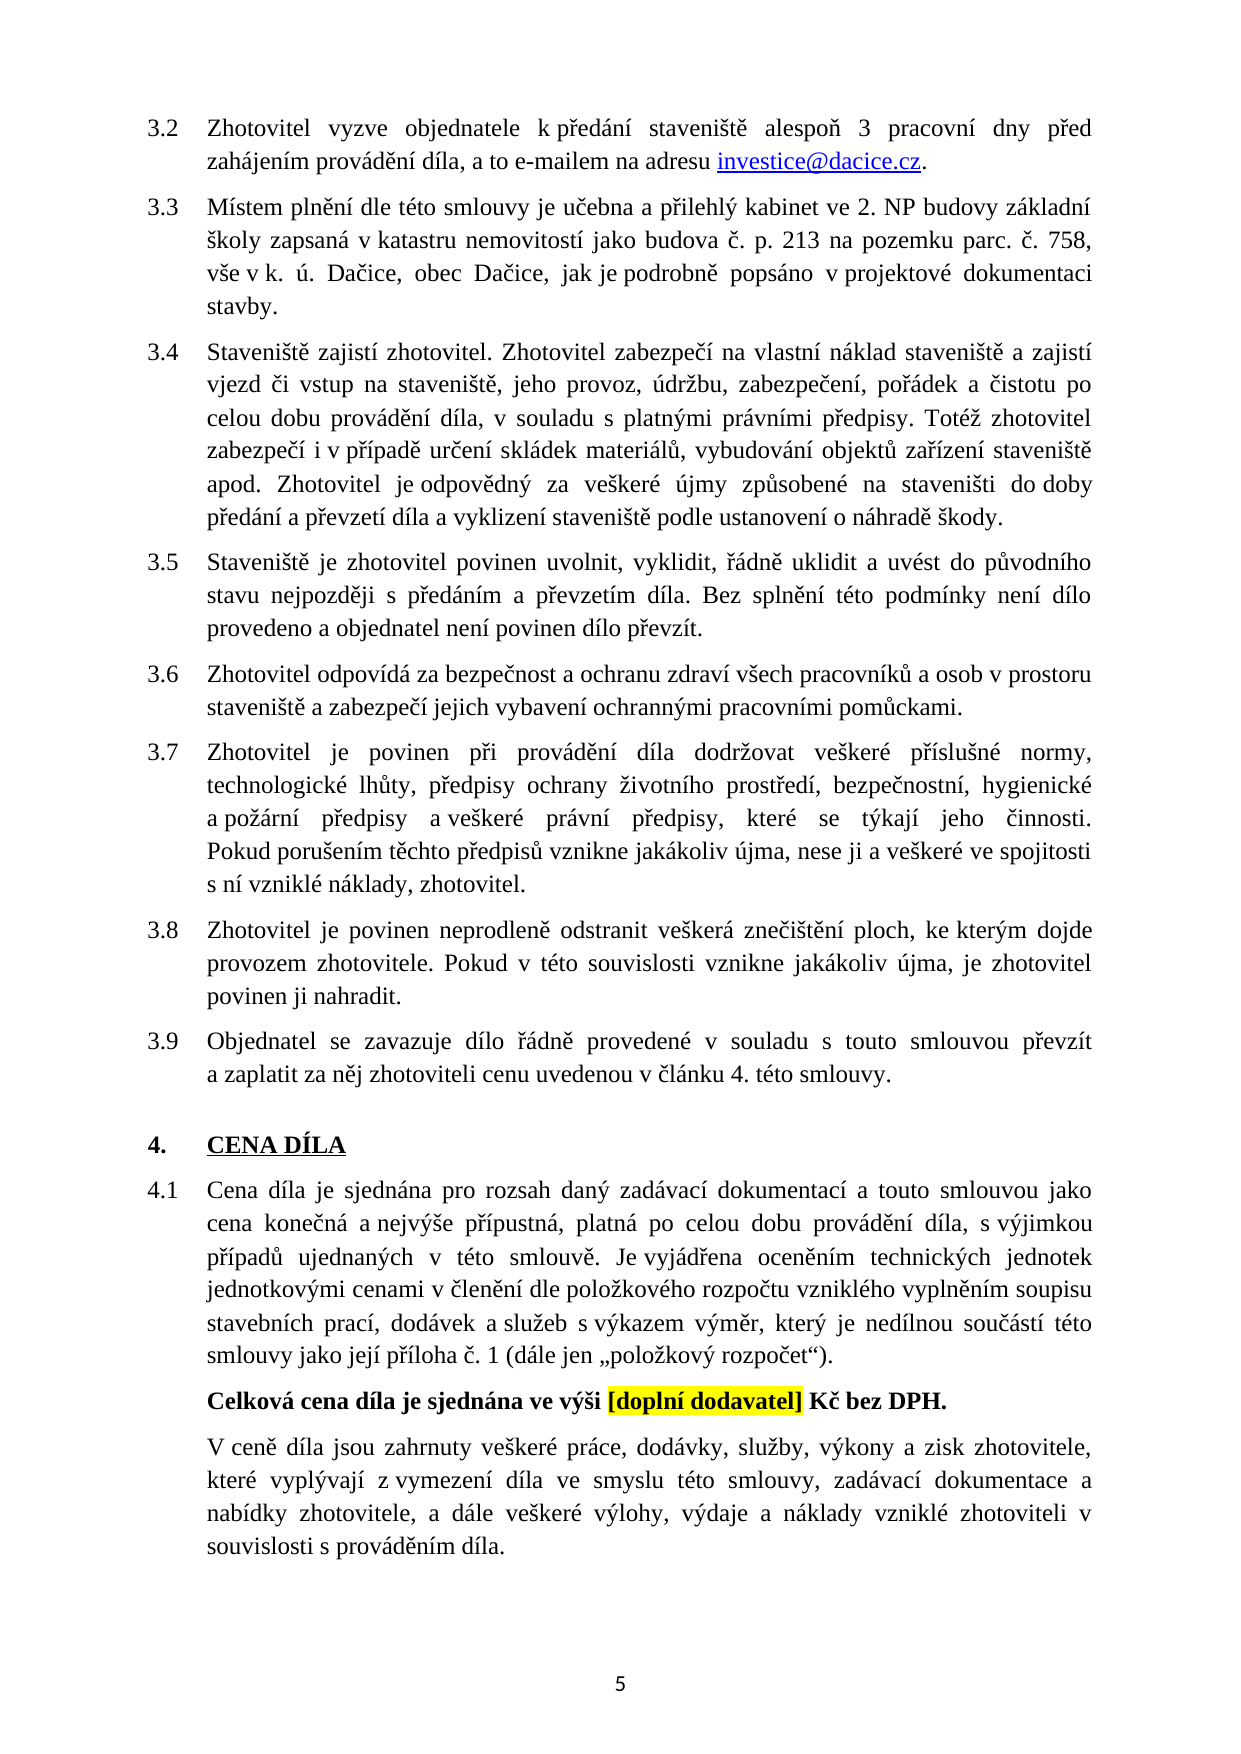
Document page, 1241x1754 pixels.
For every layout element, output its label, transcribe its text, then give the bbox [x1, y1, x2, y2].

list Celková cena díla je sjednána ve výši [doplní dodavatel] Kč bez DPH. [803, 1386, 1093, 1415]
list Zhotovitel je povinen neprodleně odstranit veškerá znečištění ploch, ke kterým dojde provozem zhotovitele. Pokud v této souvislosti vznikne jakákoliv újma, je zhotovitel povinen ji nahradit. [147, 915, 1093, 1010]
list Objednatel se zavazuje dílo řádně provedené v souladu s touto smlouvou převzít a zaplatit za něj zhotoviteli cenu uvedenou v článku 4. této smlouvy. [147, 1026, 1093, 1088]
list Zhotovitel je povinen při provádění díla dodržovat veškeré příslušné normy, technologické lhůty, předpisy ochrany životního prostředí, bezpečnostní, hygienické a požární předpisy a veškeré právní předpisy, které se týkají jeho činnosti. Pokud porušením těchto předpisů vznikne jakákoliv újma, nese ji a veškeré ve spojitosti s ní vzniklé náklady, zhotovitel. [147, 737, 1093, 898]
list V ceně díla jsou zahrnuty veškeré práce, dodávky, služby, výkony a zisk zhotovitele, které vyplývají z vymezení díla ve smyslu této smlouvy, zadávací dokumentace a nabídky zhotovitele, a dále veškeré výlohy, výdaje a náklady vzniklé zhotoviteli v souvislosti s prováděním díla. [207, 1432, 1093, 1559]
list Cena díla je sjednána pro rozsah daný zadávací dokumentací a touto smlouvou jako cena konečná a nejvýše přípustná, platná po celou dobu provádění díla, s výjimkou případů ujednaných v této smlouvě. Je vyjádřena oceněním technických jednotek jednotkovými cenami v členění dle položkového rozpočtu vzniklého vyplněním soupisu stavebních prací, dodávek a služeb s výkazem výměr, který je nedílnou součástí této smlouvy jako její příloha č. 1 (dále jen „položkový rozpočet“). [147, 1176, 1093, 1369]
list Zhotovitel vyzve objednatele k předání staveniště alespoň 3 pracovní dny před zahájením provádění díla, a to e-mailem na adresu investice@dacice.cz. [147, 113, 1093, 175]
list Celková cena díla je sjednána ve výši [doplní dodavatel] Kč bez DPH. [207, 1386, 608, 1415]
list CENA DÍLA [148, 1130, 1093, 1159]
list Místem plnění dle této smlouvy je učebna a přilehlý kabinet ve 2. NP budovy základní školy zapsaná v katastru nemovitostí jako budova č. p. 213 na pozemku parc. č. 758, vše v k. ú. Dačice, obec Dačice, jak je podrobně popsáno v projektové dokumentaci stavby. [147, 192, 1093, 320]
list Staveniště zajistí zhotovitel. Zhotovitel zabezpečí na vlastní náklad staveniště a zajistí vjezd či vstup na staveniště, jeho provoz, údržbu, zabezpečení, pořádek a čistotu po celou dobu provádění díla, v souladu s platnými právními předpisy. Totéž zhotovitel zabezpečí i v případě určení skládek materiálů, vybudování objektů zařízení staveniště apod. Zhotovitel je odpovědný za veškeré újmy způsobené na staveništi do doby předání a převzetí díla a vyklizení staveniště podle ustanovení o náhradě škody. [147, 337, 1093, 530]
list Zhotovitel odpovídá za bezpečnost a ochranu zdraví všech pracovníků a osob v prostoru staveniště a zabezpečí jejich vybavení ochrannými pracovními pomůckami. [147, 659, 1093, 721]
list Staveniště je zhotovitel povinen uvolnit, vyklidit, řádně uklidit a uvést do původního stavu nejpozději s předáním a převzetím díla. Bez splnění této podmínky není dílo provedeno a objednatel není povinen dílo převzít. [147, 547, 1093, 642]
